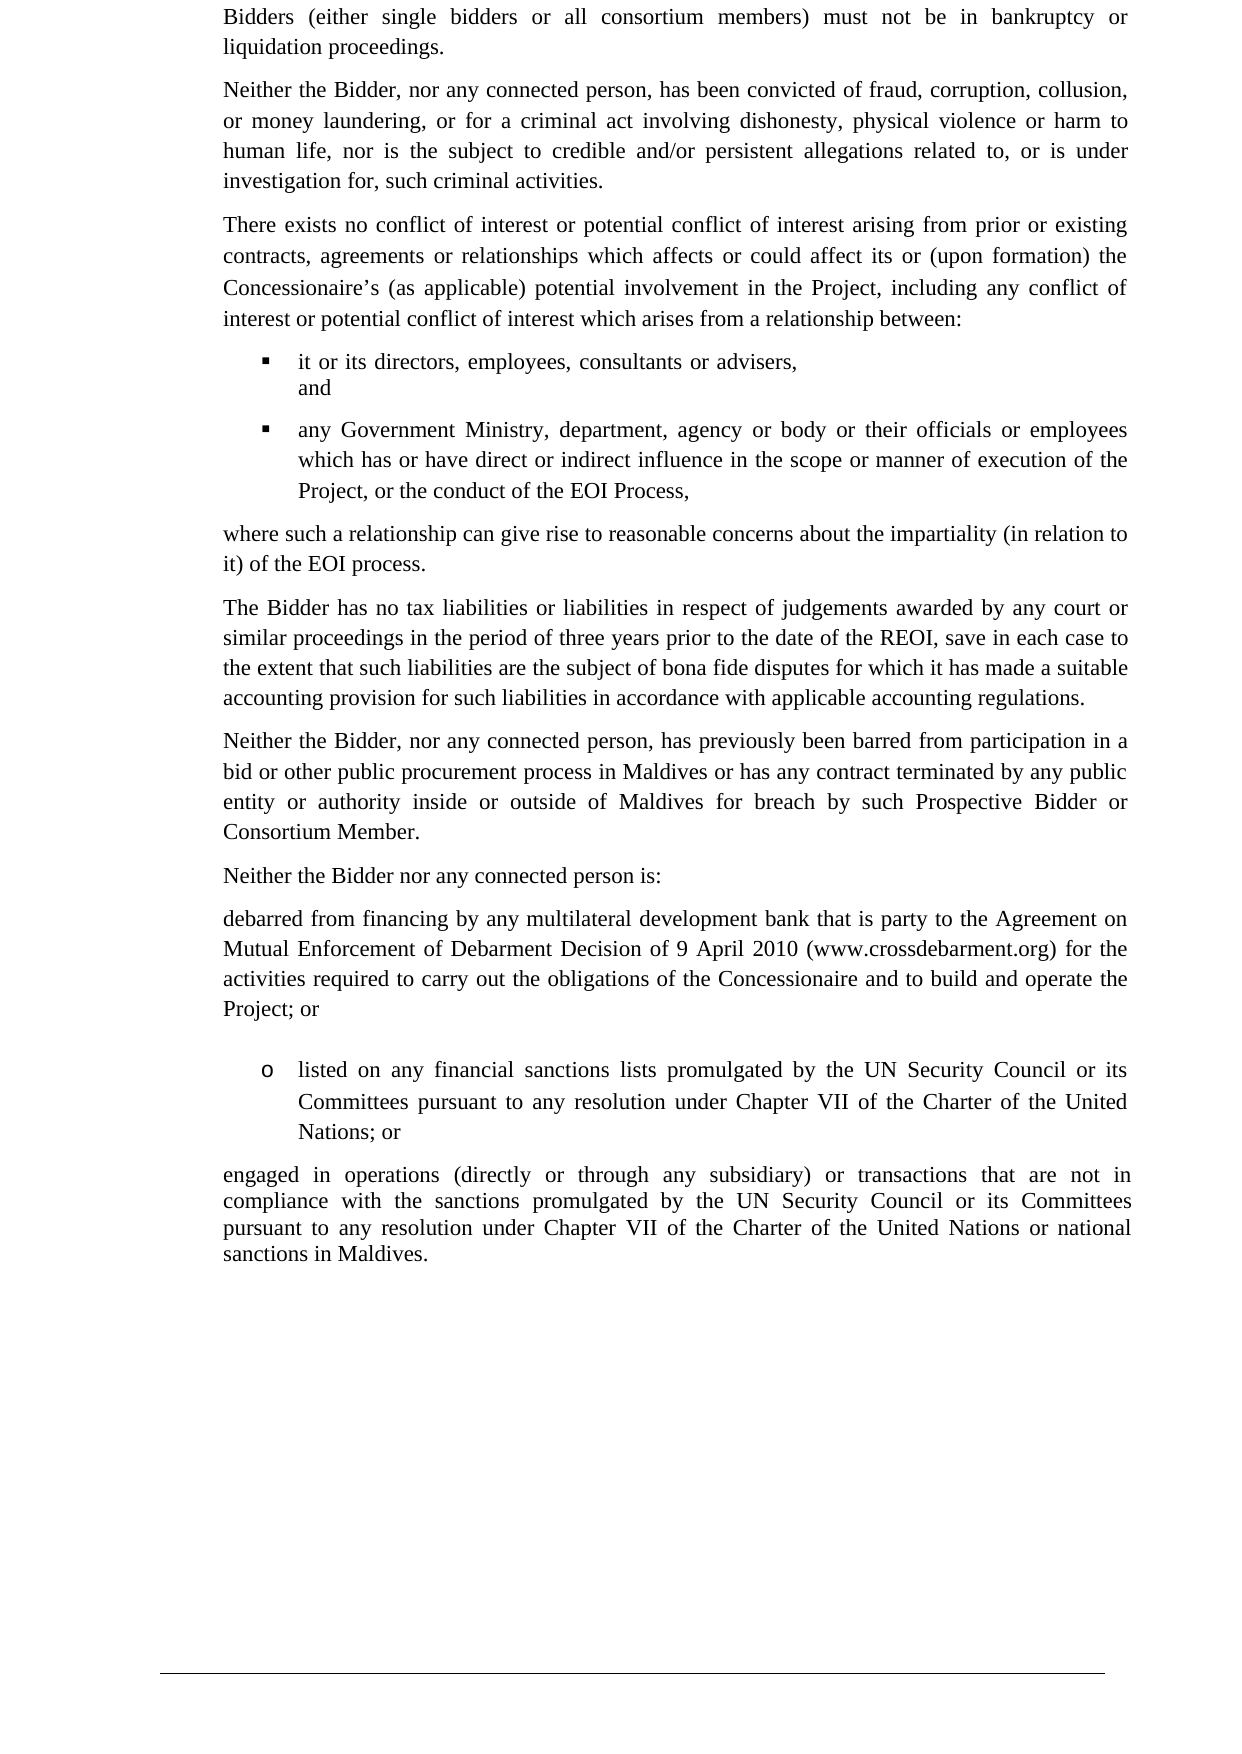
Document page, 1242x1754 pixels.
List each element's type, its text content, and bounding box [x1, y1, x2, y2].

list listed on any financial sanctions lists promulgated by the UN Security Council or its Committees pursuant to any resolution under Chapter VII of the Charter of the United Nations; or [260, 1056, 1128, 1144]
list Bidders (either single bidders or all consortium members) must not be in bankruptcy or liquidation proceedings. [185, 3, 1128, 59]
list it or its directors, employees, consultants or advisers, and [260, 348, 798, 401]
list Neither the Bidder, nor any connected person, has been convicted of fraud, corruption, collusion, or money laundering, or for a criminal act involving dishonesty, physical violence or harm to human life, nor is the subject to credible and/or persistent allegations related to, or is under investigation for, such criminal activities. [185, 77, 1128, 193]
list Neither the Bidder nor any connected person is: [185, 862, 1135, 888]
list any Government Ministry, department, agency or body or their officials or employees which has or have direct or indirect influence in the scope or manner of execution of the Project, or the conduct of the EOI Process, [260, 416, 1128, 503]
list engaged in operations (directly or through any subsidiary) or transactions that are not in compliance with the sanctions promulgated by the UN Security Council or its Committees pursuant to any resolution under Chapter VII of the Charter of the United Nations or national sanctions in Maldives. [185, 1161, 1132, 1267]
list The Bidder has no tax liabilities or liabilities in respect of judgements awarded by any court or similar proceedings in the period of three years prior to the date of the REOI, save in each case to the extent that such liabilities are the subject of bona fide disputes for which it has made a suitable accounting provision for such liabilities in accordance with applicable accounting regulations. [185, 593, 1128, 711]
list where such a relationship can give rise to reasonable concerns about the impartiality (in relation to it) of the EOI process. [185, 520, 1128, 576]
list Neither the Bidder, nor any connected person, has previously been barred from participation in a bid or other public procurement process in Maldives or has any contract terminated by any public entity or authority inside or outside of Maldives for breach by such Prospective Bidder or Consortium Member. [185, 727, 1128, 844]
list There exists no conflict of interest or potential conflict of interest arising from prior or existing contracts, agreements or relationships which affects or could affect its or (upon formation) the Concessionaire’s (as applicable) potential involvement in the Project, including any conflict of interest or potential conflict of interest which arises from a relationship between: [185, 211, 1128, 332]
list debarred from financing by any multilateral development bank that is party to the Agreement on Mutual Enforcement of Debarment Decision of 9 April 2010 (www.crossdebarment.org) for the activities required to carry out the obligations of the Concessionaire and to build and operate the Project; or [185, 905, 1128, 1022]
